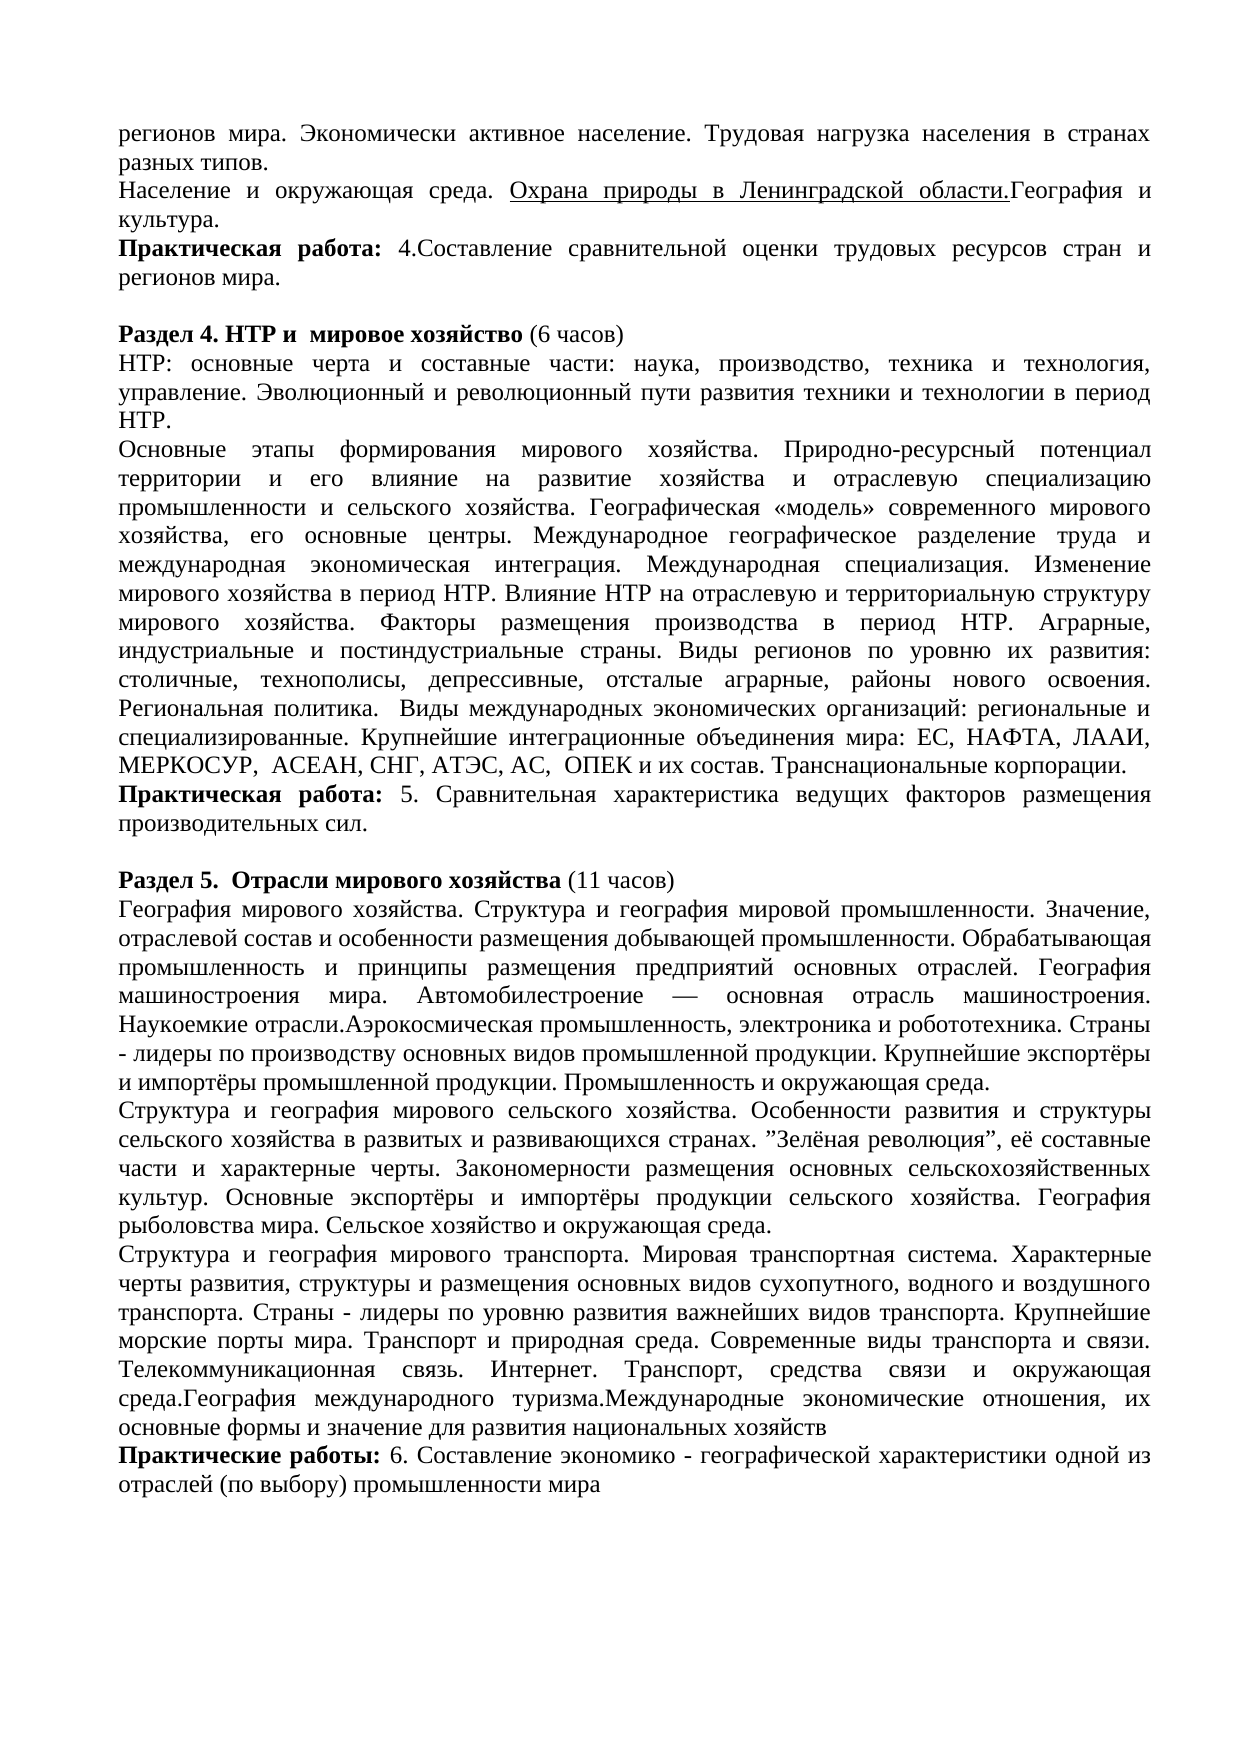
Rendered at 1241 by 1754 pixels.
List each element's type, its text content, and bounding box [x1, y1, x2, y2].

text Практическая работа: 5. Сравнительная характеристика ведущих факторов размещения производительных сил. [118, 779, 1152, 837]
text Практическая работа: 4.Составление сравнительной оценки трудовых ресурсов стран и регионов мира. [118, 233, 1152, 291]
text Структура и география мирового сельского хозяйства. Особенности развития и структуры сельского хозяйства в развитых и развивающихся странах. ”Зелёная революция”, её составные части и характерные черты. Закономерности размещения основных сельскохозяйственных культур. Основные экспортёры и импортёры продукции сельского хозяйства. География рыболовства мира. Сельское хозяйство и окружающая среда. [118, 1096, 1152, 1239]
text Основные этапы формирования мирового хозяйства. Природно-ресурсный потенциал территории и его влияние на развитие хозяйства и отраслевую специализацию промышленности и сельского хозяйства. Географическая «модель» современного мирового хозяйства, его основные центры. Международное географическое разделение труда и международная экономическая интеграция. Международная специализация. Изменение мирового хозяйства в период НТР. Влияние НТР на отраслевую и территориальную структуру мирового хозяйства. Факторы размещения производства в период НТР. Аграрные, индустриальные и постиндустриальные страны. Виды регионов по уровню их развития: столичные, технополисы, депрессивные, отсталые аграрные, районы нового освоения. Региональная политика. Виды международных экономических организаций: региональные и специализированные. Крупнейшие интеграционные объединения мира: ЕС, НАФТА, ЛААИ, МЕРКОСУР, АСЕАН, СНГ, АТЭС, АС, ОПЕК и их состав. Транснациональные корпорации. [118, 434, 1152, 779]
text Структура и география мирового транспорта. Мировая транспортная система. Характерные черты развития, структуры и размещения основных видов сухопутного, водного и воздушного транспорта. Страны - лидеры по уровню развития важнейших видов транспорта. Крупнейшие морские порты мира. Транспорт и природная среда. Современные виды транспорта и связи. Телекоммуникационная связь. Интернет. Транспорт, средства связи и окружающая среда.География международного туризма.Международные экономические отношения, их основные формы и значение для развития национальных хозяйств [118, 1239, 1152, 1441]
text НТР: основные черта и составные части: наука, производство, техника и технология, управление. Эволюционный и революционный пути развития техники и технологии в период НТР. [118, 348, 1152, 434]
text Практические работы: 6. Составление экономико - географической характеристики одной из отраслей (по выбору) промышленности мира [118, 1441, 1152, 1498]
text Раздел 4. НТР и мировое хозяйство (6 часов) [118, 319, 1152, 348]
text География мирового хозяйства. Структура и география мировой промышленности. Значение, отраслевой состав и особенности размещения добывающей промышленности. Обрабатывающая промышленность и принципы размещения предприятий основных отраслей. География машиностроения мира. Автомобилестроение — основная отрасль машиностроения. Наукоемкие отрасли.Аэрокосмическая промышленность, электроника и робототехника. Страны - лидеры по производству основных видов промышленной продукции. Крупнейшие экспортёры и импортёры промышленной продукции. Промышленность и окружающая среда. [118, 894, 1152, 1096]
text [118, 118, 1152, 176]
text Население и окружающая среда. Охрана природы в Ленинградской области.География и культура. [118, 176, 1152, 233]
text Раздел 5. Отрасли мирового хозяйства (11 часов) [118, 866, 1152, 894]
